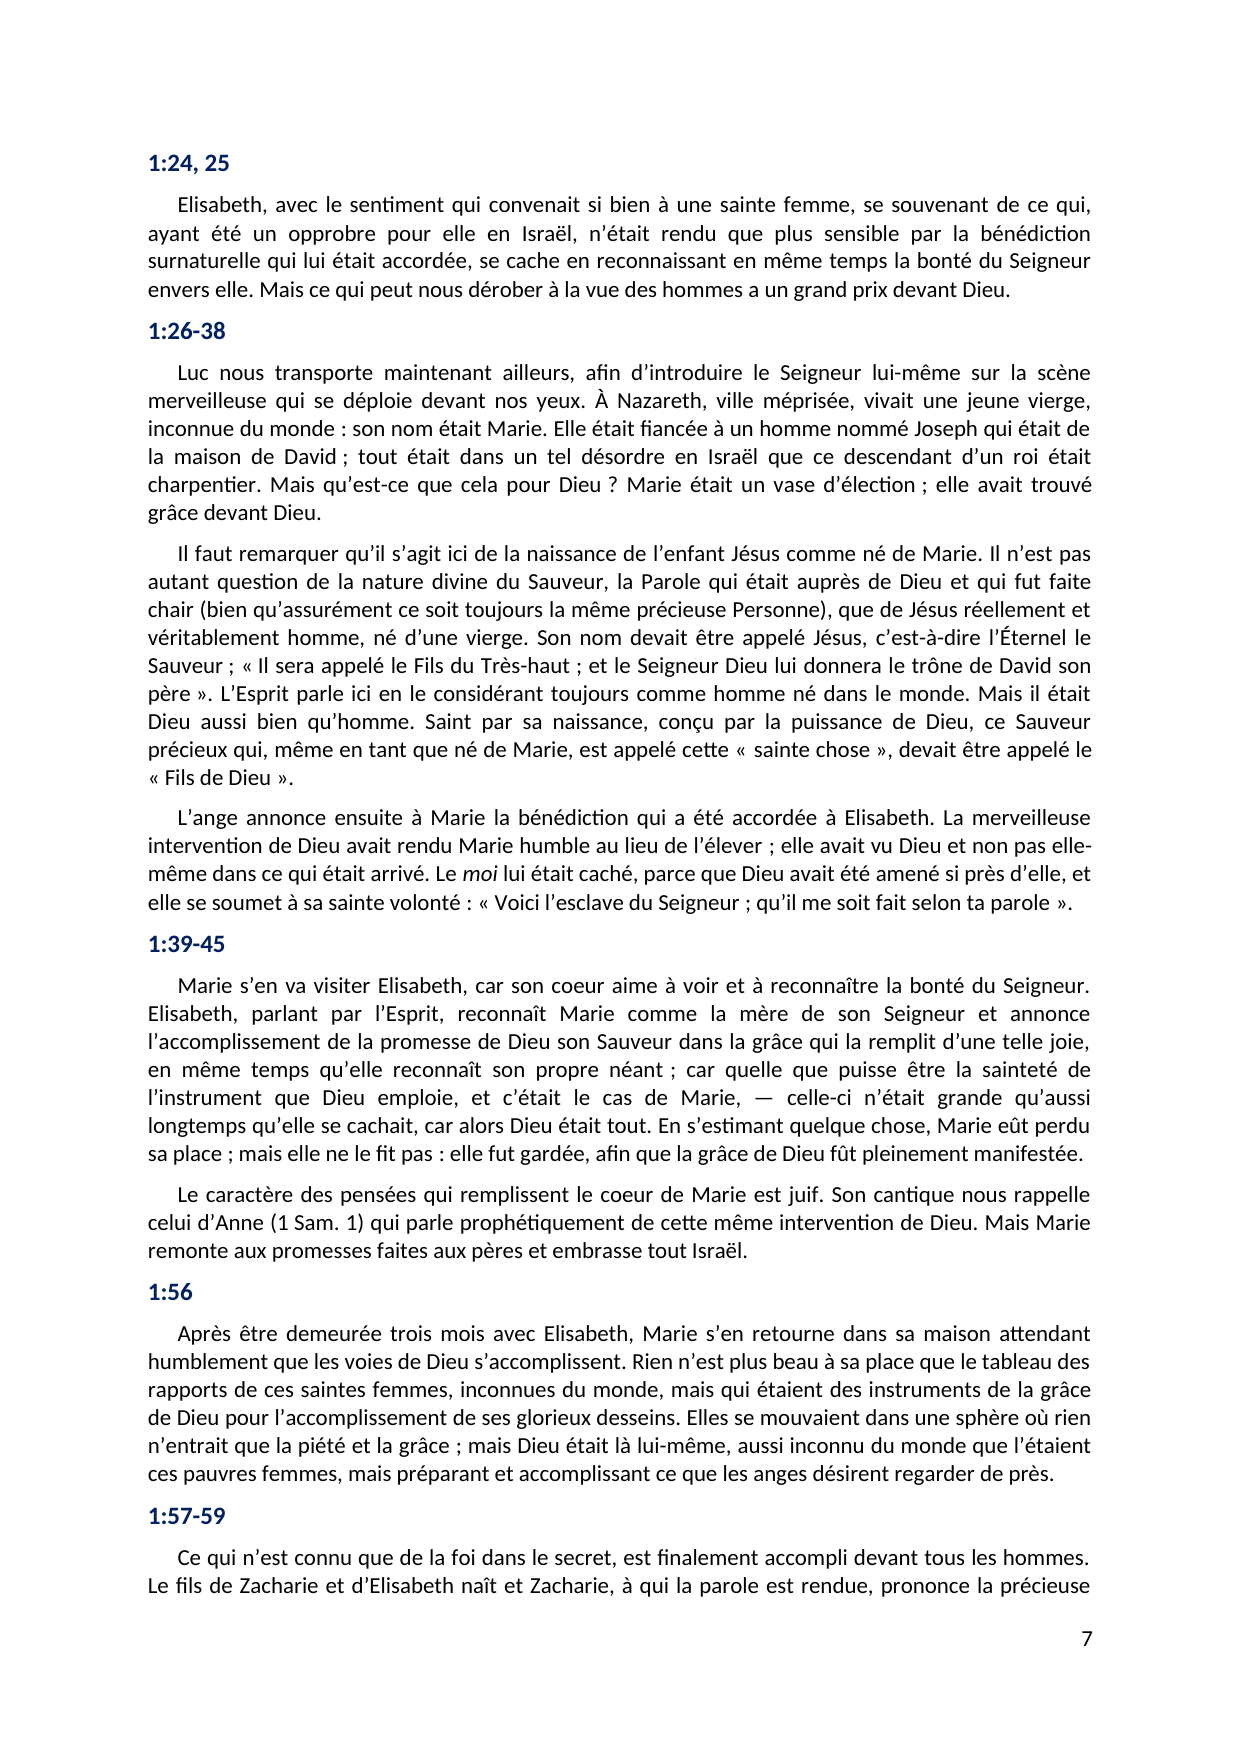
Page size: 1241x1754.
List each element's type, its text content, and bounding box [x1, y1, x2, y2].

subtitle 1:24, 25 [148, 148, 1093, 178]
text Après être demeurée trois mois avec Elisabeth, Marie s’en retourne dans sa maison attendant humblement que les voies de Dieu s’accomplissent. Rien n’est plus beau à sa place que le tableau des rapports de ces saintes femmes, inconnues du monde, mais qui étaient des instruments de la grâce de Dieu pour l’accomplissement de ses glorieux desseins. Elles se mouvaient dans une sphère où rien n’entrait que la piété et la grâce ; mais Dieu était là lui-même, aussi inconnu du monde que l’étaient ces pauvres femmes, mais préparant et accomplissant ce que les anges désirent regarder de près. [148, 1319, 1093, 1487]
subtitle 1:56 [148, 1276, 1093, 1307]
text Elisabeth, avec le sentiment qui convenait si bien à une sainte femme, se souvenant de ce qui, ayant été un opprobre pour elle en Israël, n’était rendu que plus sensible par la bénédiction surnaturelle qui lui était accordée, se cache en reconnaissant en même temps la bonté du Seigneur envers elle. Mais ce qui peut nous dérober à la vue des hommes a un grand prix devant Dieu. [148, 191, 1093, 303]
subtitle 1:26-38 [148, 315, 1093, 346]
text Le caractère des pensées qui remplissent le coeur de Marie est juif. Son cantique nous rappelle celui d’Anne (1 Sam. 1) qui parle prophétiquement de cette même intervention de Dieu. Mais Marie remonte aux promesses faites aux pères et embrasse tout Israël. [148, 1180, 1093, 1264]
text L’ange annonce ensuite à Marie la bénédiction qui a été accordée à Elisabeth. La merveilleuse intervention de Dieu avait rendu Marie humble au lieu de l’élever ; elle avait vu Dieu et non pas elle-même dans ce qui était arrivé. Le moi lui était caché, parce que Dieu avait été amené si près d’elle, et elle se soumet à sa sainte volonté : « Voici l’esclave du Seigneur ; qu’il me soit fait selon ta parole ». [148, 803, 1093, 916]
subtitle 1:57-59 [148, 1500, 1093, 1531]
text Luc nous transporte maintenant ailleurs, afin d’introduire le Seigneur lui-même sur la scène merveilleuse qui se déploie devant nos yeux. À Nazareth, ville méprisée, vivait une jeune vierge, inconnue du monde : son nom était Marie. Elle était fiancée à un homme nommé Joseph qui était de la maison de David ; tout était dans un tel désordre en Israël que ce descendant d’un roi était charpentier. Mais qu’est-ce que cela pour Dieu ? Marie était un vase d’élection ; elle avait trouvé grâce devant Dieu. [148, 358, 1093, 526]
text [148, 1543, 1093, 1599]
text Il faut remarquer qu’il s’agit ici de la naissance de l’enfant Jésus comme né de Marie. Il n’est pas autant question de la nature divine du Sauveur, la Parole qui était auprès de Dieu et qui fut faite chair (bien qu’assurément ce soit toujours la même précieuse Personne), que de Jésus réellement et véritablement homme, né d’une vierge. Son nom devait être appelé Jésus, c’est-à-dire l’Éternel le Sauveur ; « Il sera appelé le Fils du Très-haut ; et le Seigneur Dieu lui donnera le trône de David son père ». L’Esprit parle ici en le considérant toujours comme homme né dans le monde. Mais il était Dieu aussi bien qu’homme. Saint par sa naissance, conçu par la puissance de Dieu, ce Sauveur précieux qui, même en tant que né de Marie, est appelé cette « sainte chose », devait être appelé le « Fils de Dieu ». [148, 539, 1093, 791]
text Marie s’en va visiter Elisabeth, car son coeur aime à voir et à reconnaître la bonté du Seigneur. Elisabeth, parlant par l’Esprit, reconnaît Marie comme la mère de son Seigneur et annonce l’accomplissement de la promesse de Dieu son Sauveur dans la grâce qui la remplit d’une telle joie, en même temps qu’elle reconnaît son propre néant ; car quelle que puisse être la sainteté de l’instrument que Dieu emploie, et c’était le cas de Marie, — celle-ci n’était grande qu’aussi longtemps qu’elle se cachait, car alors Dieu était tout. En s’estimant quelque chose, Marie eût perdu sa place ; mais elle ne le fit pas : elle fut gardée, afin que la grâce de Dieu fût pleinement manifestée. [148, 971, 1093, 1167]
subtitle 1:39-45 [148, 928, 1093, 959]
